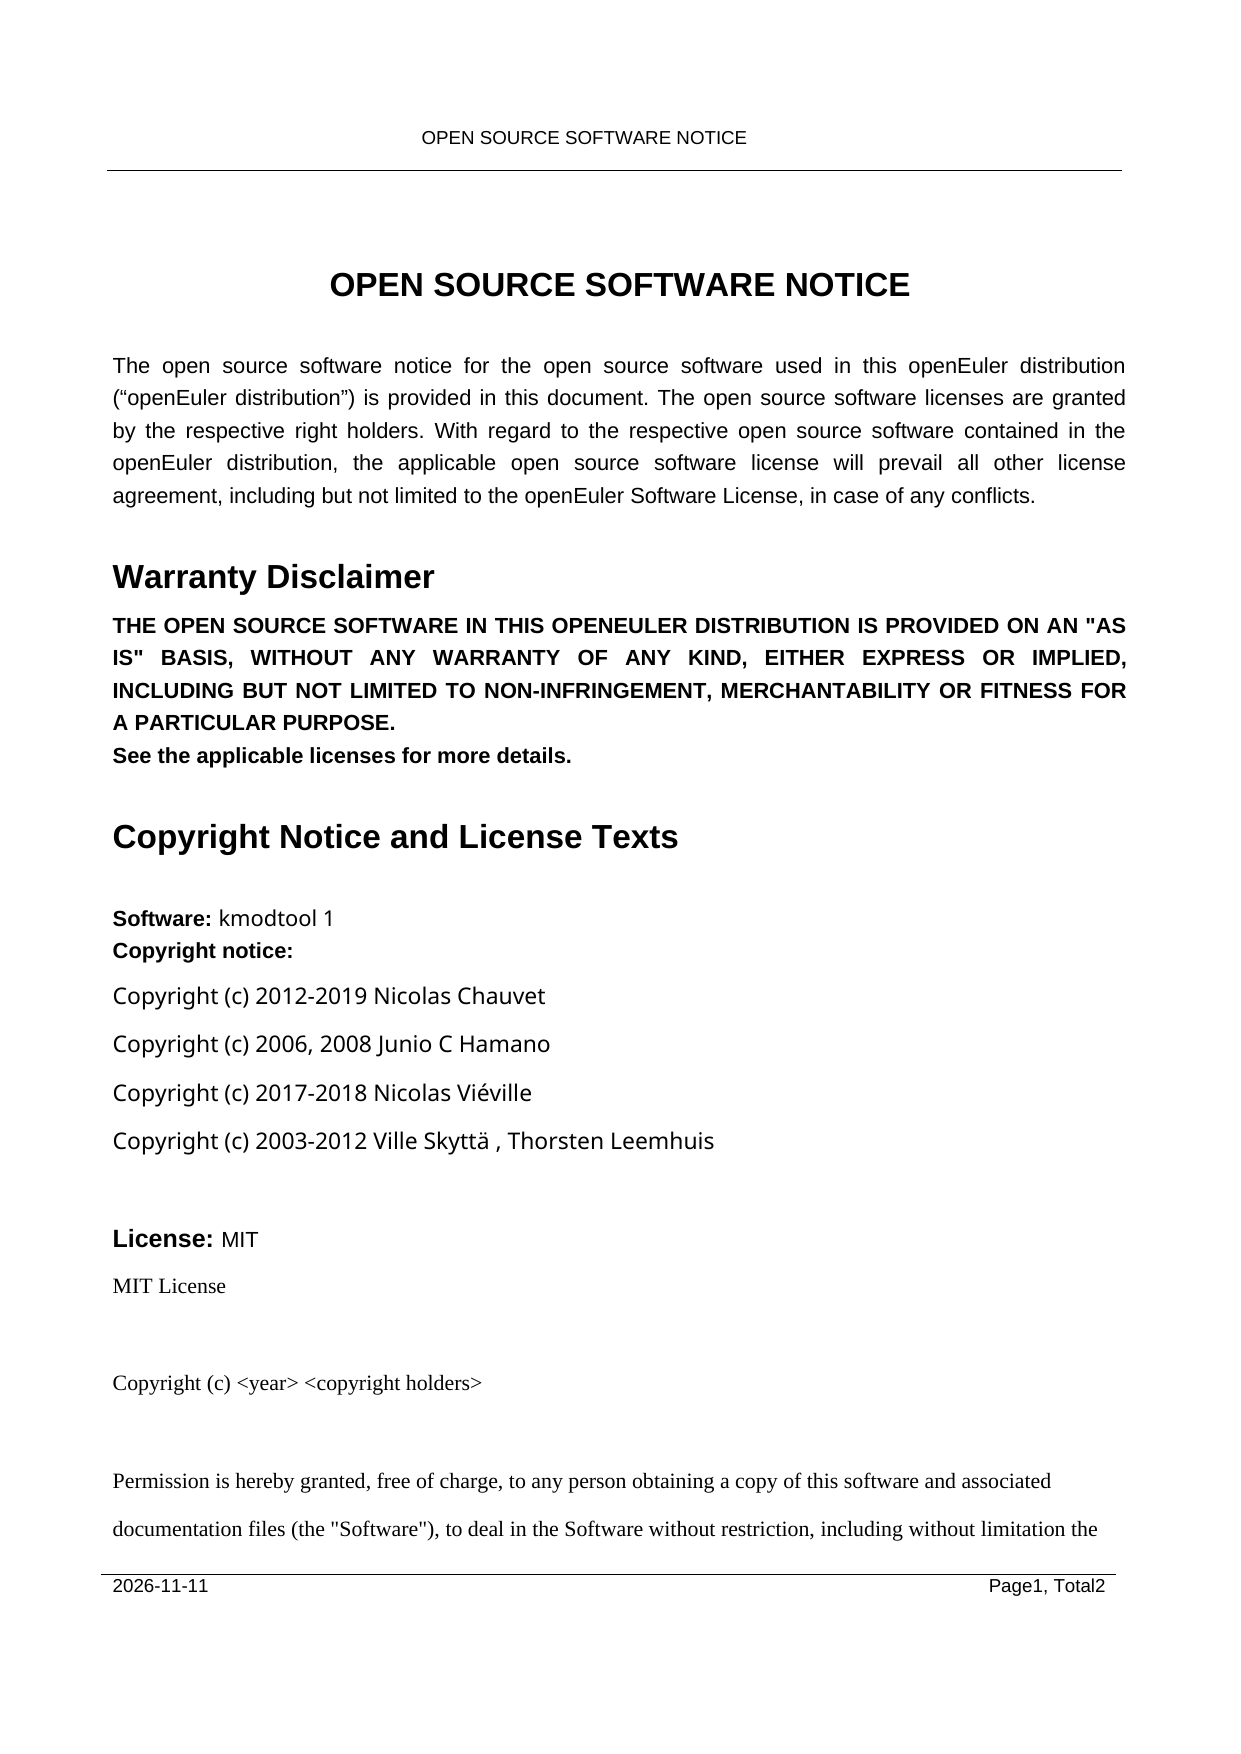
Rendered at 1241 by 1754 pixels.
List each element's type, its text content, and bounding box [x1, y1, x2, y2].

text The open source software notice for the open source software used in this openEuler distribution (“openEuler distribution”) is provided in this document. The open source software licenses are granted by the respective right holders. With regard to the respective open source software contained in the openEuler distribution, the applicable open source software license will prevail all other license agreement, including but not limited to the openEuler Software License, in case of any conflicts. [112, 349, 1128, 511]
text THE OPEN SOURCE SOFTWARE IN THIS OPENEULER DISTRIBUTION IS PROVIDED ON AN "AS IS" BASIS, WITHOUT ANY WARRANTY OF ANY KIND, EITHER EXPRESS OR IMPLIED, INCLUDING BUT NOT LIMITED TO NON-INFRINGEMENT, MERCHANTABILITY OR FITNESS FOR A PARTICULAR PURPOSE. See the applicable licenses for more details. [112, 609, 1128, 771]
text License: MIT [112, 1222, 1128, 1255]
text Copyright Notice and License Texts [112, 804, 1128, 869]
text Copyright (c) 2006, 2008 Junio C Hamano Copyright (c) 2017-2018 Nicolas Viéville Copyright (c) 2003-2012 Ville Skyttä , Thorsten Leemhuis [112, 1027, 1128, 1206]
text OPEN SOURCE SOFTWARE NOTICE [112, 251, 1128, 316]
text Software: kmodtool 1 [112, 901, 1128, 934]
text Warranty Disclaimer [112, 544, 1128, 609]
text Copyright (c) 2012-2019 Nicolas Chauvet [112, 979, 1128, 1012]
text Copyright notice: [112, 934, 1128, 966]
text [112, 1269, 1128, 1545]
